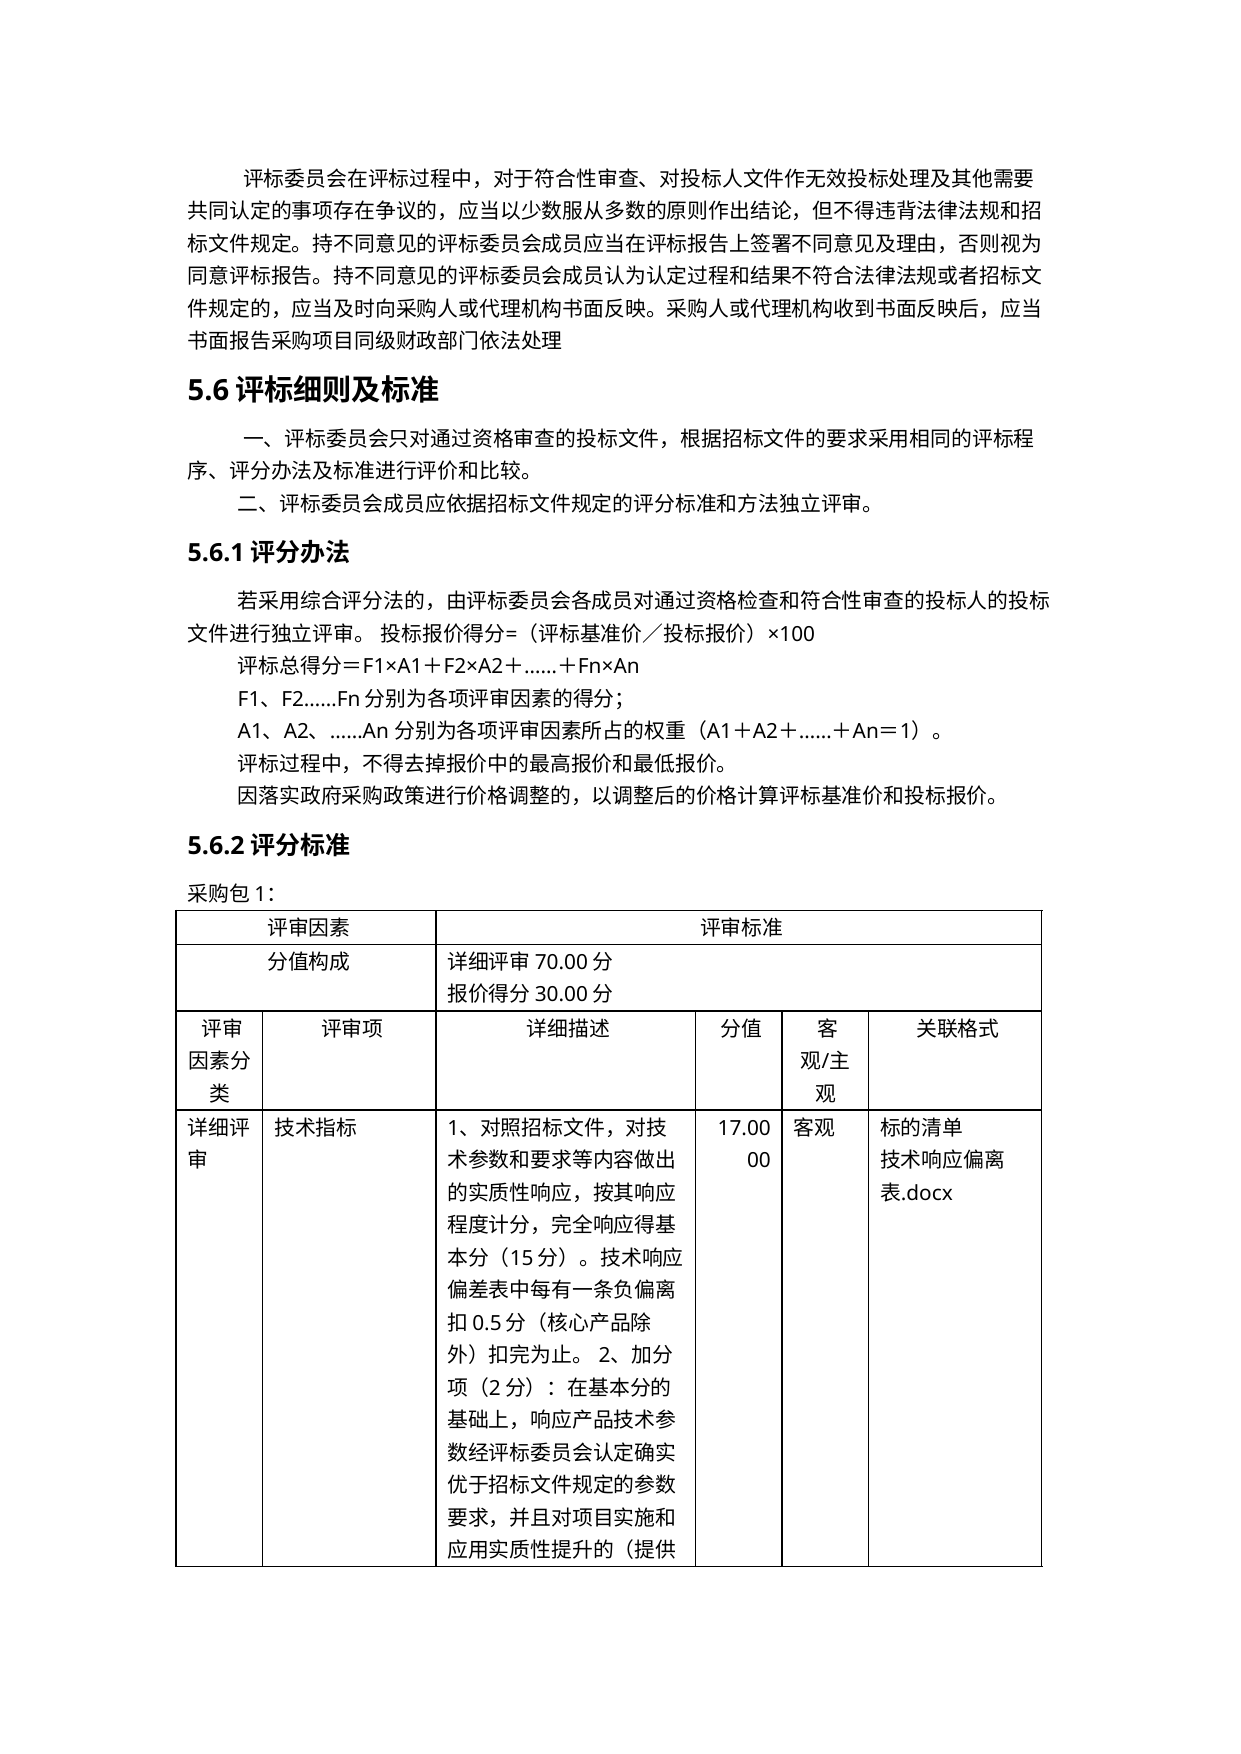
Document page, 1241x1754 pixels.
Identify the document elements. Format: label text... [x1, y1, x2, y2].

table_cell 详细评审 [177, 1111, 262, 1566]
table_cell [437, 1111, 695, 1566]
text 采购包1： [187, 877, 1053, 909]
table_cell 详细评审70.00分 报价得分30.00分 [437, 945, 1041, 1010]
text 5.6评标细则及标准 [187, 357, 1053, 422]
text 5.6.2评分标准 [187, 812, 1053, 877]
text 二、评标委员会成员应依据招标文件规定的评分标准和方法独立评审。 [187, 487, 1053, 519]
table_cell 分值 [696, 1012, 781, 1109]
text 一、评标委员会只对通过资格审查的投标文件，根据招标文件的要求采用相同的评标程序、评分办法及标准进行评价和比较。 [187, 422, 1053, 487]
table_cell 评审项 [263, 1012, 435, 1109]
text 因落实政府采购政策进行价格调整的，以调整后的价格计算评标基准价和投标报价。 [187, 779, 1053, 812]
table_cell 评审因素分类 [177, 1012, 262, 1109]
table_cell 详细描述 [437, 1012, 695, 1109]
table_cell 分值构成 [177, 945, 435, 1010]
table_cell 关联格式 [869, 1012, 1041, 1109]
text A1、A2、……An 分别为各项评审因素所占的权重（A1＋A2＋……＋An＝1）。 [187, 714, 1053, 747]
table_header 评审标准 [437, 911, 1041, 943]
text 若采用综合评分法的，由评标委员会各成员对通过资格检查和符合性审查的投标人的投标文件进行独立评审。 投标报价得分=（评标基准价／投标报价）×100 [187, 584, 1053, 649]
text 5.6.1评分办法 [187, 519, 1053, 584]
text F1、F2……Fn分别为各项评审因素的得分； [187, 682, 1053, 714]
text 评标过程中，不得去掉报价中的最高报价和最低报价。 [187, 747, 1053, 779]
table_cell 客观/主观 [783, 1012, 868, 1109]
table_cell 客观 [783, 1111, 868, 1566]
text 评标总得分＝F1×A1＋F2×A2＋……＋Fn×An [187, 649, 1053, 682]
table_cell 标的清单 技术响应偏离表.docx [869, 1111, 1041, 1566]
table_header 评审因素 [177, 911, 435, 943]
table_cell 技术指标 [263, 1111, 435, 1566]
text 评标委员会在评标过程中，对于符合性审查、对投标人文件作无效投标处理及其他需要共同认定的事项存在争议的，应当以少数服从多数的原则作出结论，但不得违背法律法规和招标文件规定。持不同意见的评标委员会成员应当在评标报告上签署不同意见及理由，否则视为同意评标报告。持不同意见的评标委员会成员认为认定过程和结果不符合法律法规或者招标文件规定的，应当及时向采购人或代理机构书面反映。采购人或代理机构收到书面反映后，应当书面报告采购项目同级财政部门依法处理 [187, 162, 1053, 357]
table_cell 17.0000 [696, 1111, 781, 1566]
